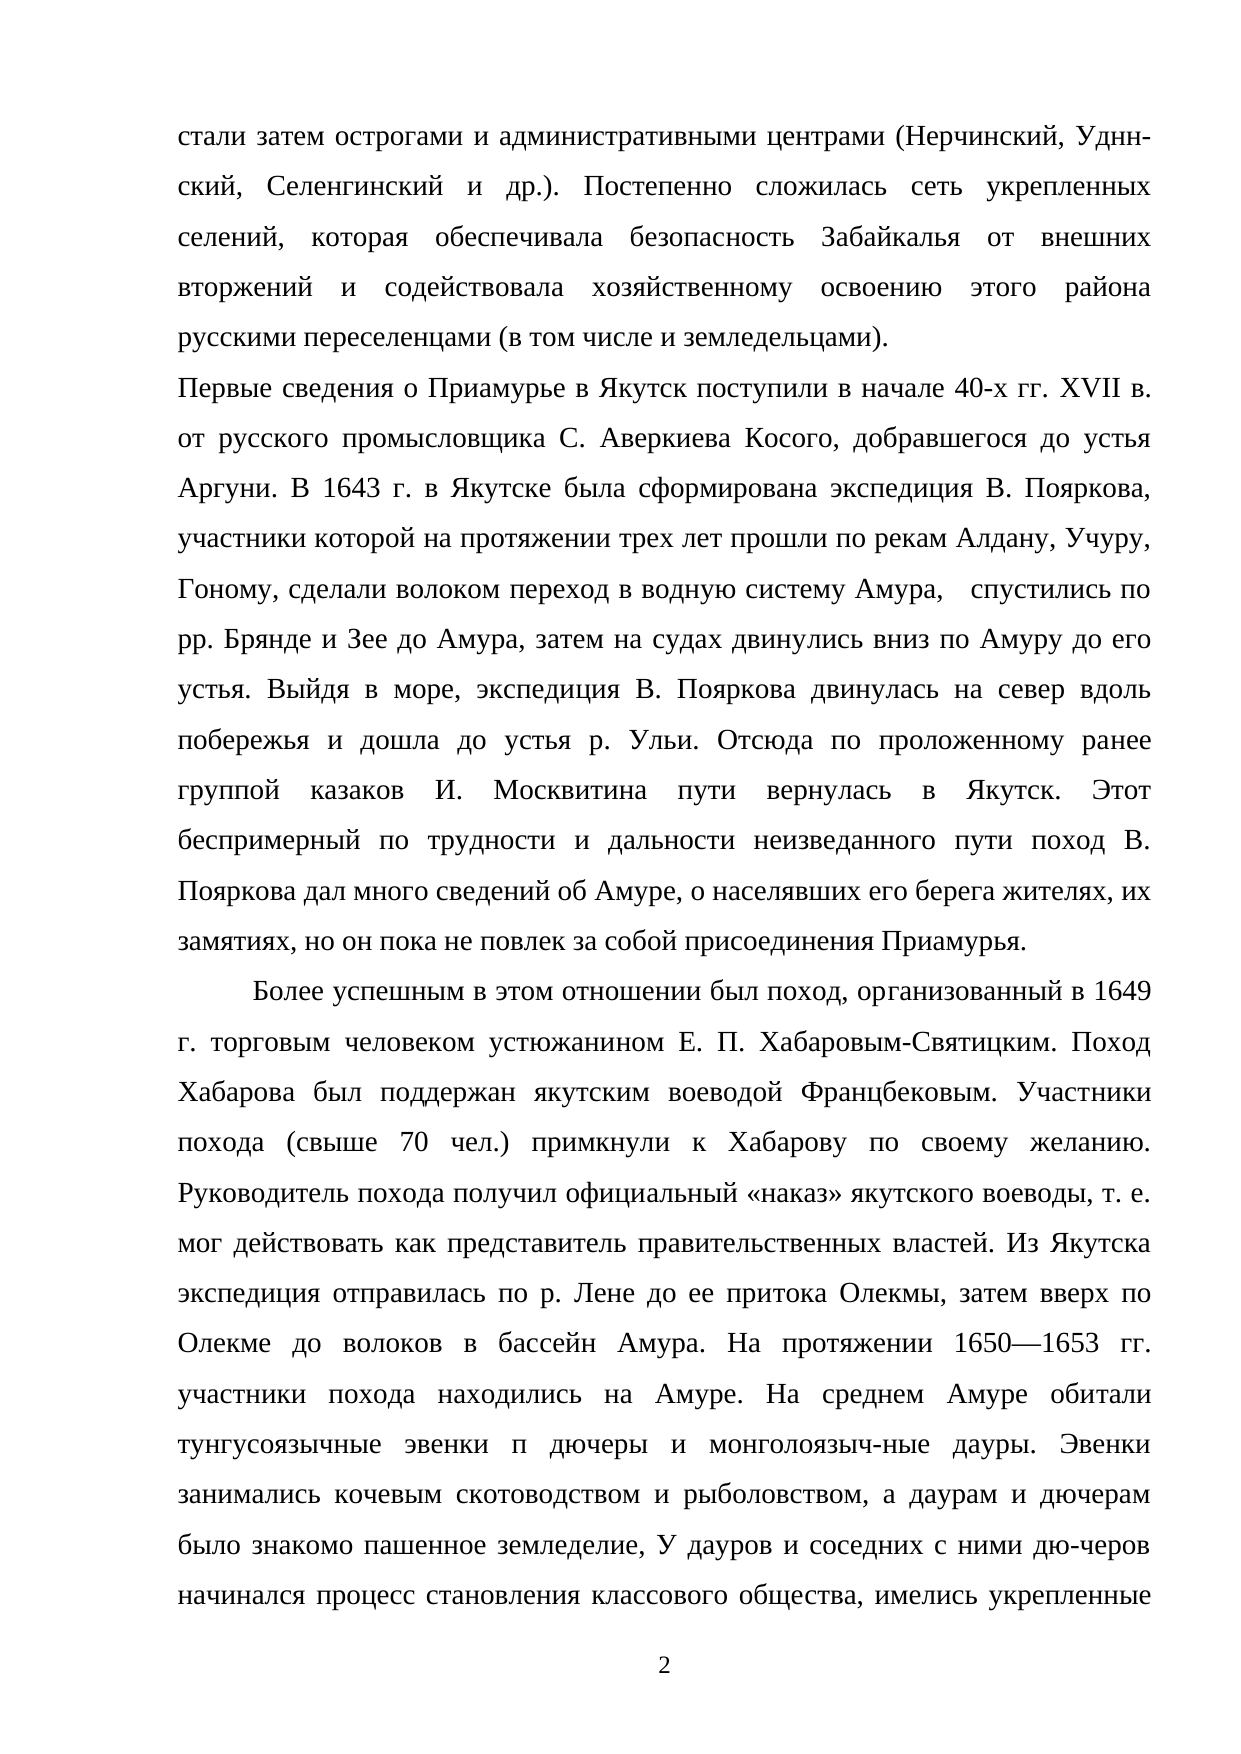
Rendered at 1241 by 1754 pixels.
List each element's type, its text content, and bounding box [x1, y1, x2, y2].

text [177, 118, 1152, 353]
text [177, 973, 1152, 1611]
text Первые сведения о Приамурье в Якутск поступили в начале 40-х гг. XVII в. от русского промысловщика С. Аверкиева Косого, добравшегося до устья Аргуни. В 1643 г. в Якутске была сформирована экспедиция В. Пояркова, участники которой на протяжении трех лет прошли по рекам Алдану, Учуру, Гоному, сделали волоком переход в водную систему Амура, спустились по рр. Брянде и Зее до Амура, затем на судах двинулись вниз по Амуру до его устья. Выйдя в море, экспедиция В. Пояркова двинулась на север вдоль побережья и дошла до устья р. Ульи. Отсюда по проложенному ранее группой казаков И. Москвитина пути вернулась в Якутск. Этот беспримерный по трудности и дальности неизведанного пути поход В. Пояркова дал много сведений об Амуре, о населявших его берега жителях, их замятиях, но он пока не повлек за собой присоединения Приамурья. [177, 370, 1152, 957]
